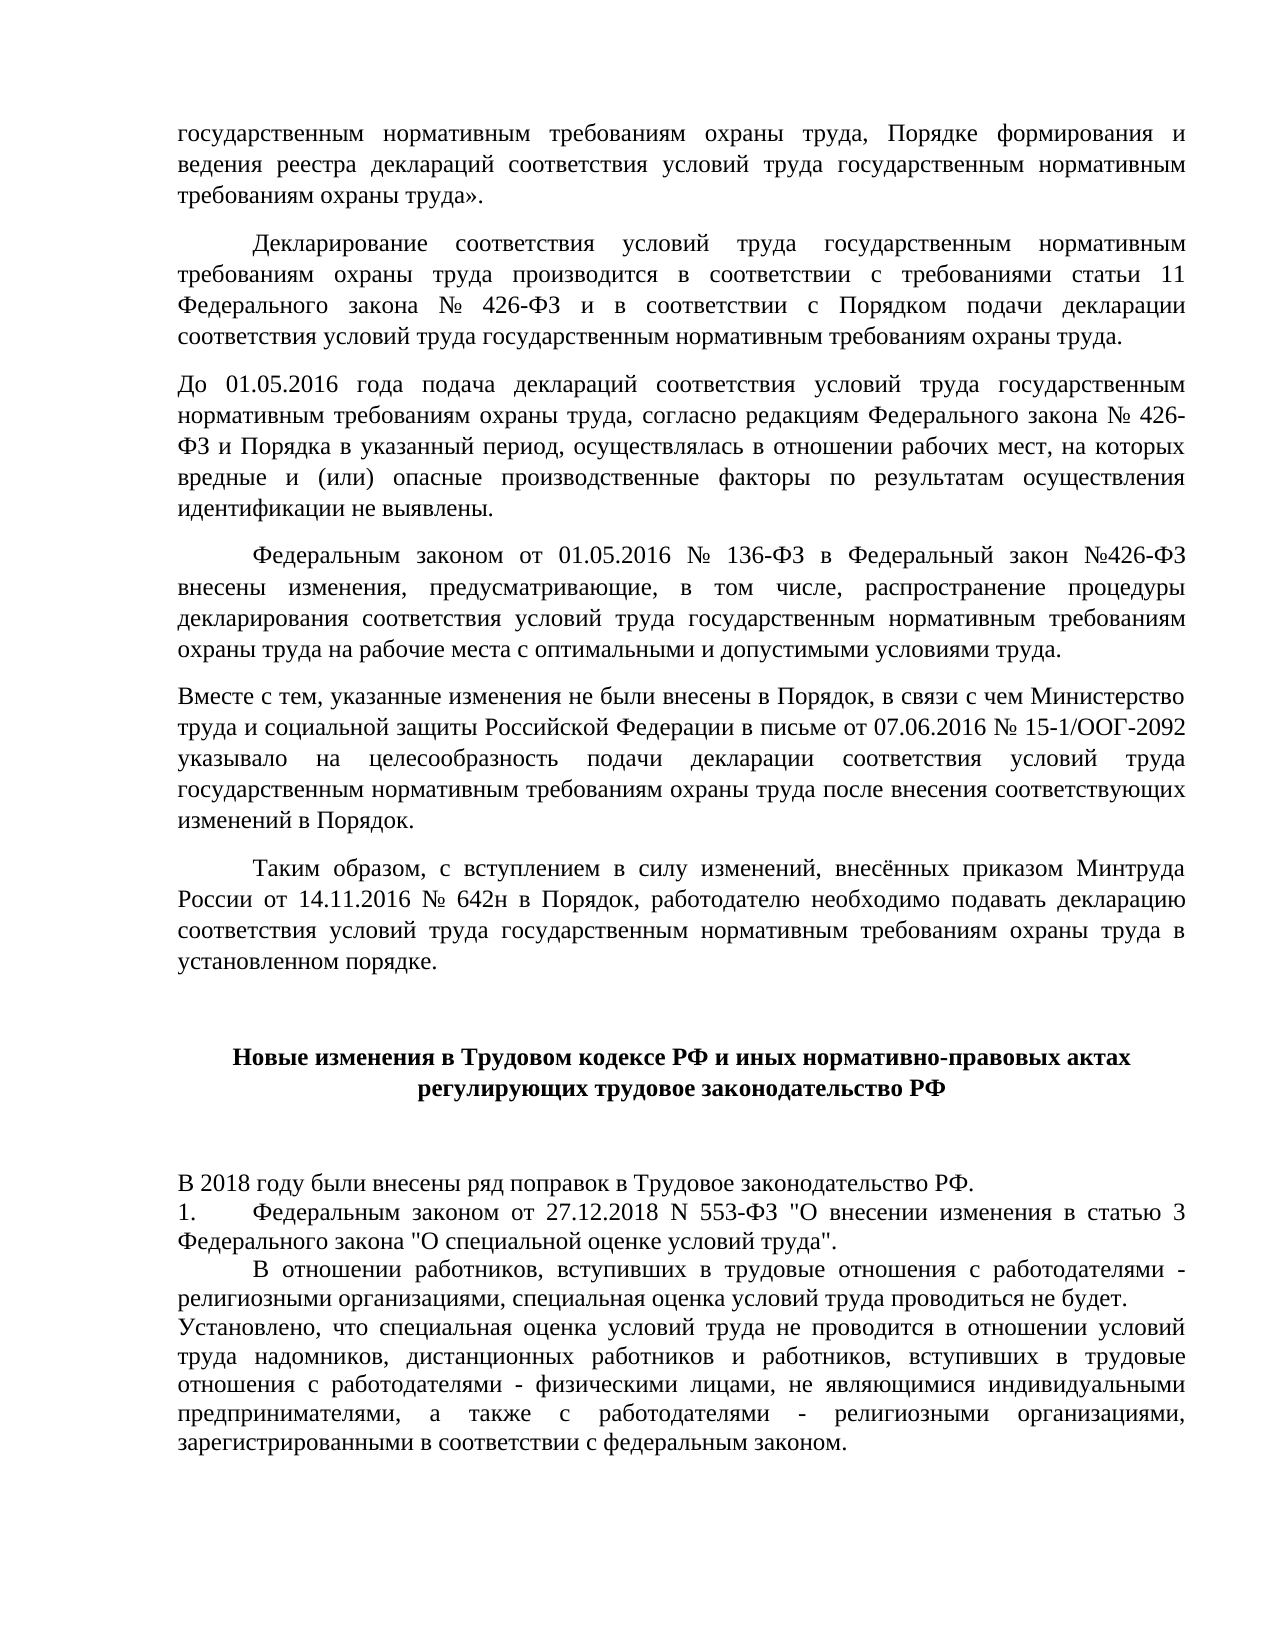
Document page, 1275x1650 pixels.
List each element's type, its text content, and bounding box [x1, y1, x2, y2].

text Федеральным законом от 01.05.2016 № 136-ФЗ в Федеральный закон №426-ФЗ внесены изменения, предусматривающие, в том числе, распространение процедуры декларирования соответствия условий труда государственным нормативным требованиям охраны труда на рабочие места с оптимальными и допустимыми условиями труда. [177, 541, 1186, 662]
text Таким образом, с вступлением в силу изменений, внесённых приказом Минтруда России от 14.11.2016 № 642н в Порядок, работодателю необходимо подавать декларацию соответствия условий труда государственным нормативным требованиям охраны труда в установленном порядке. [177, 853, 1186, 975]
text Установлено, что специальная оценка условий труда не проводится в отношении условий труда надомников, дистанционных работников и работников, вступивших в трудовые отношения с работодателями - физическими лицами, не являющимися индивидуальными предпринимателями, а также с работодателями - религиозными организациями, зарегистрированными в соответствии с федеральным законом. [177, 1312, 1186, 1456]
text До 01.05.2016 года подача деклараций соответствия условий труда государственным нормативным требованиям охраны труда, согласно редакциям Федерального закона № 426-ФЗ и Порядка в указанный период, осуществлялась в отношении рабочих мест, на которых вредные и (или) опасные производственные факторы по результатам осуществления идентификации не выявлены. [177, 369, 1186, 522]
text В 2018 году были внесены ряд поправок в Трудовое законодательство РФ. [177, 1168, 1186, 1197]
text В отношении работников, вступивших в трудовые отношения с работодателями - религиозными организациями, специальная оценка условий труда проводиться не будет. [177, 1254, 1186, 1312]
text Вместе с тем, указанные изменения не были внесены в Порядок, в связи с чем Министерство труда и социальной защиты Российской Федерации в письме от 07.06.2016 № 15-1/ООГ-2092 указывало на целесообразность подачи декларации соответствия условий труда государственным нормативным требованиям охраны труда после внесения соответствующих изменений в Порядок. [177, 681, 1186, 834]
text Декларирование соответствия условий труда государственным нормативным требованиям охраны труда производится в соответствии с требованиями статьи 11 Федерального закона № 426-ФЗ и в соответствии с Порядком подачи декларации соответствия условий труда государственным нормативным требованиям охраны труда. [177, 228, 1186, 350]
text Новые изменения в Трудовом кодексе РФ и иных нормативно-правовых актах регулирующих трудовое законодательство РФ [177, 1042, 1186, 1102]
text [177, 118, 1186, 209]
list Федеральным законом от 27.12.2018 N 553-ФЗ "О внесении изменения в статью 3 Федерального закона "О специальной оценке условий труда". [177, 1197, 1186, 1254]
